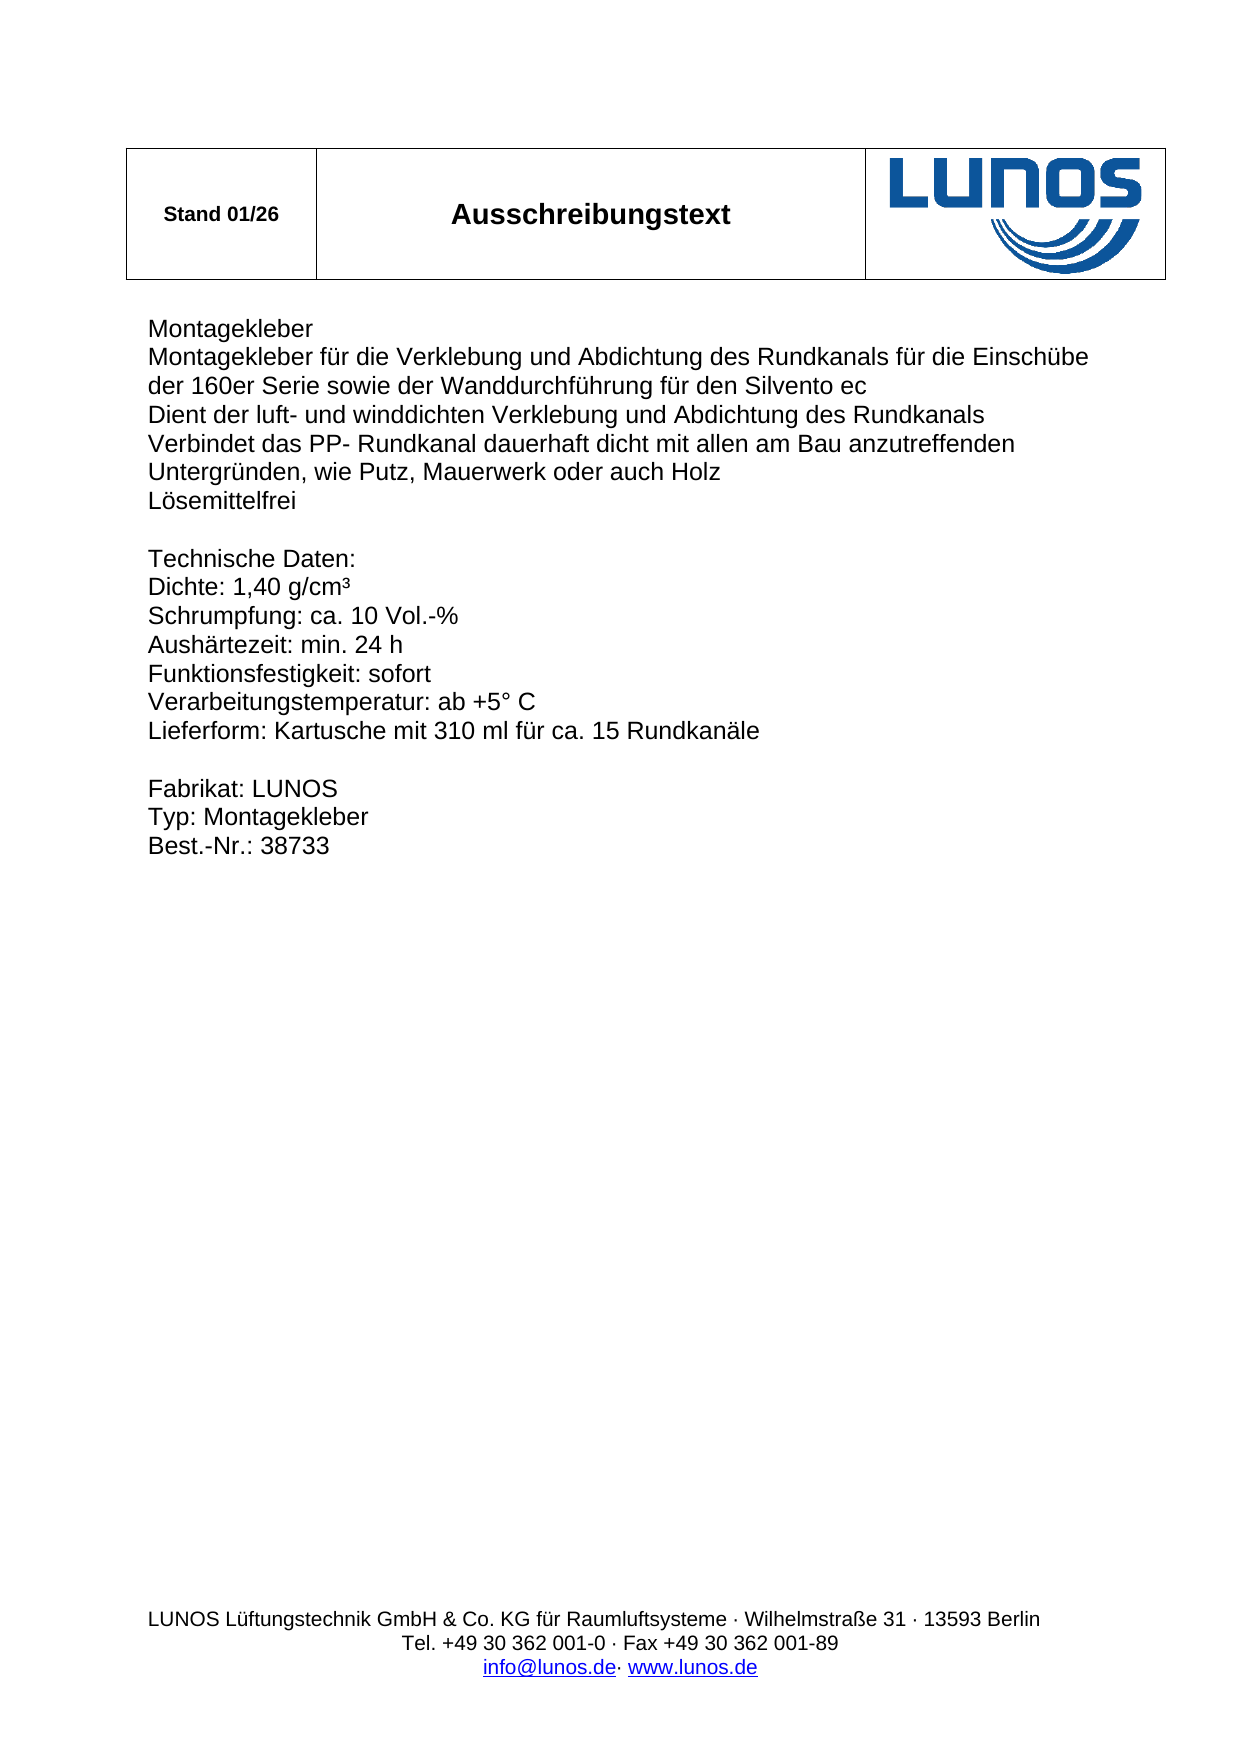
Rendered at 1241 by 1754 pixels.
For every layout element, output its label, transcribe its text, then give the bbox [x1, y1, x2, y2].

text Montagekleber Montagekleber für die Verklebung und Abdichtung des Rundkanals für die Einschübe der 160er Serie sowie der Wanddurchführung für den Silvento ec Dient der luft- und winddichten Verklebung und Abdichtung des Rundkanals Verbindet das PP- Rundkanal dauerhaft dicht mit allen am Bau anzutreffenden Untergründen, wie Putz, Mauerwerk oder auch Holz Lösemittelfrei Technische Daten: Dichte: 1,40 g/cm³ Schrumpfung: ca. 10 Vol.-% Aushärtezeit: min. 24 h Funktionsfestigkeit: sofort Verarbeitungstemperatur: ab +5° C Lieferform: Kartusche mit 310 ml für ca. 15 Rundkanäle Fabrikat: LUNOS Typ: Montagekleber Best.-Nr.: 38733 [148, 313, 1092, 860]
table_header [866, 149, 1165, 278]
table_header Ausschreibungstext [317, 149, 865, 278]
picture [889, 158, 1142, 279]
table_header Stand 01/26 [127, 149, 316, 278]
